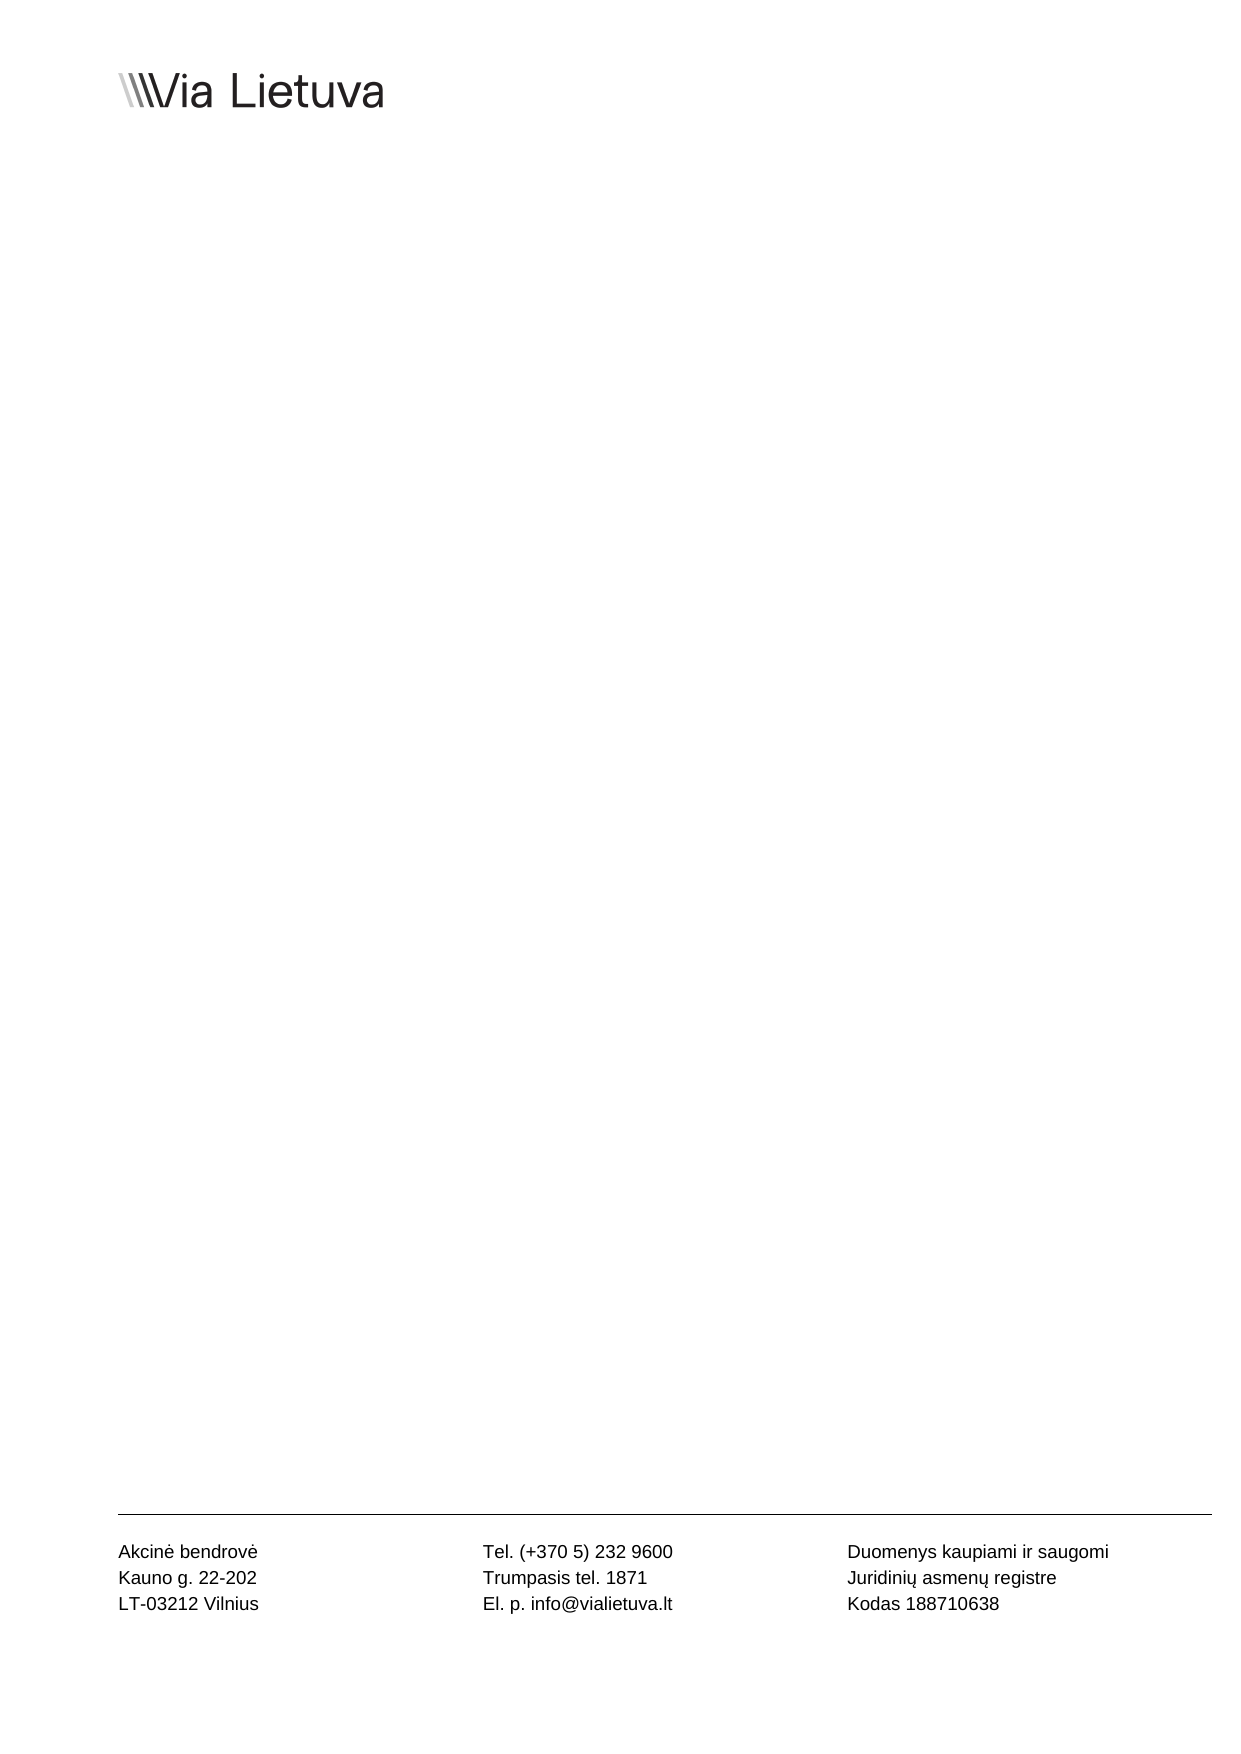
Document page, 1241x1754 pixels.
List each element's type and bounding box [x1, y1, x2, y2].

picture [118, 73, 383, 108]
